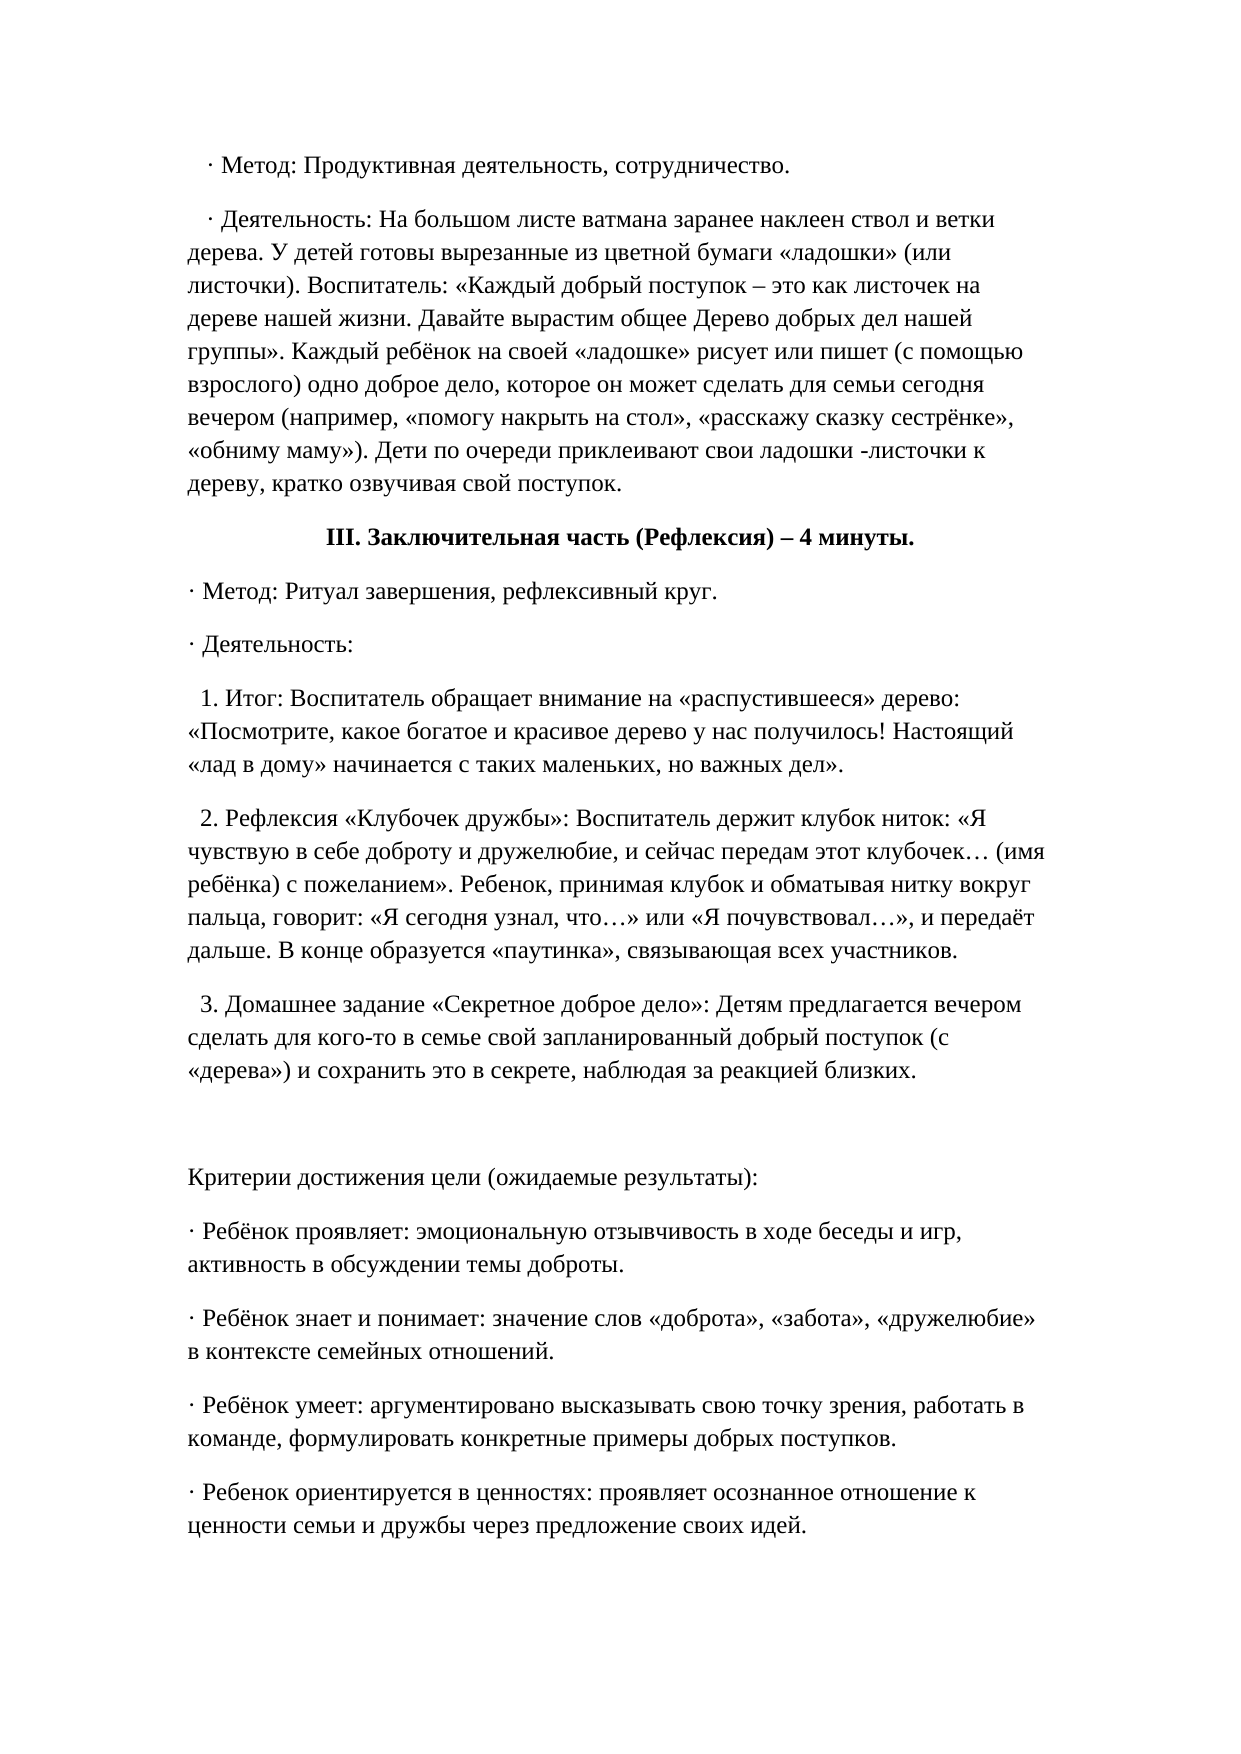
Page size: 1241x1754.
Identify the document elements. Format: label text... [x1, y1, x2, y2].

text · Ребенок ориентируется в ценностях: проявляет осознанное отношение к ценности семьи и дружбы через предложение своих идей. [187, 1477, 1053, 1538]
text · Метод: Продуктивная деятельность, сотрудничество. [187, 150, 1053, 179]
text · Ребёнок проявляет: эмоциональную отзывчивость в ходе беседы и игр, активность в обсуждении темы доброты. [187, 1216, 1053, 1278]
text 2. Рефлексия «Клубочек дружбы»: Воспитатель держит клубок ниток: «Я чувствую в себе доброту и дружелюбие, и сейчас передам этот клубочек… (имя ребёнка) с пожеланием». Ребенок, принимая клубок и обматывая нитку вокруг пальца, говорит: «Я сегодня узнал, что…» или «Я почувствовал…», и передаёт дальше. В конце образуется «паутинка», связывающая всех участников. [187, 803, 1053, 964]
text 3. Домашнее задание «Секретное доброе дело»: Детям предлагается вечером сделать для кого-то в семье свой запланированный добрый поступок (с «дерева») и сохранить это в секрете, наблюдая за реакцией близких. [187, 989, 1053, 1084]
text · Ребёнок умеет: аргументировано высказывать свою точку зрения, работать в команде, формулировать конкретные примеры добрых поступков. [187, 1390, 1053, 1452]
text III. Заключительная часть (Рефлексия) – 4 минуты. [187, 522, 1053, 551]
text · Ребёнок знает и понимает: значение слов «доброта», «забота», «дружелюбие» в контексте семейных отношений. [187, 1303, 1053, 1365]
text · Метод: Ритуал завершения, рефлексивный круг. [187, 576, 1053, 604]
text 1. Итог: Воспитатель обращает внимание на «распустившееся» дерево: «Посмотрите, какое богатое и красивое дерево у нас получилось! Настоящий «лад в дому» начинается с таких маленьких, но важных дел». [187, 683, 1053, 778]
text · Деятельность: [187, 629, 1053, 658]
text Критерии достижения цели (ожидаемые результаты): [187, 1162, 1053, 1191]
text · Деятельность: На большом листе ватмана заранее наклеен ствол и ветки дерева. У детей готовы вырезанные из цветной бумаги «ладошки» (или листочки). Воспитатель: «Каждый добрый поступок – это как листочек на дереве нашей жизни. Давайте вырастим общее Дерево добрых дел нашей группы». Каждый ребёнок на своей «ладошке» рисует или пишет (с помощью взрослого) одно доброе дело, которое он может сделать для семьи сегодня вечером (например, «помогу накрыть на стол», «расскажу сказку сестрёнке», «обниму маму»). Дети по очереди приклеивают свои ладошки -листочки к дереву, кратко озвучивая свой поступок. [187, 204, 1053, 497]
